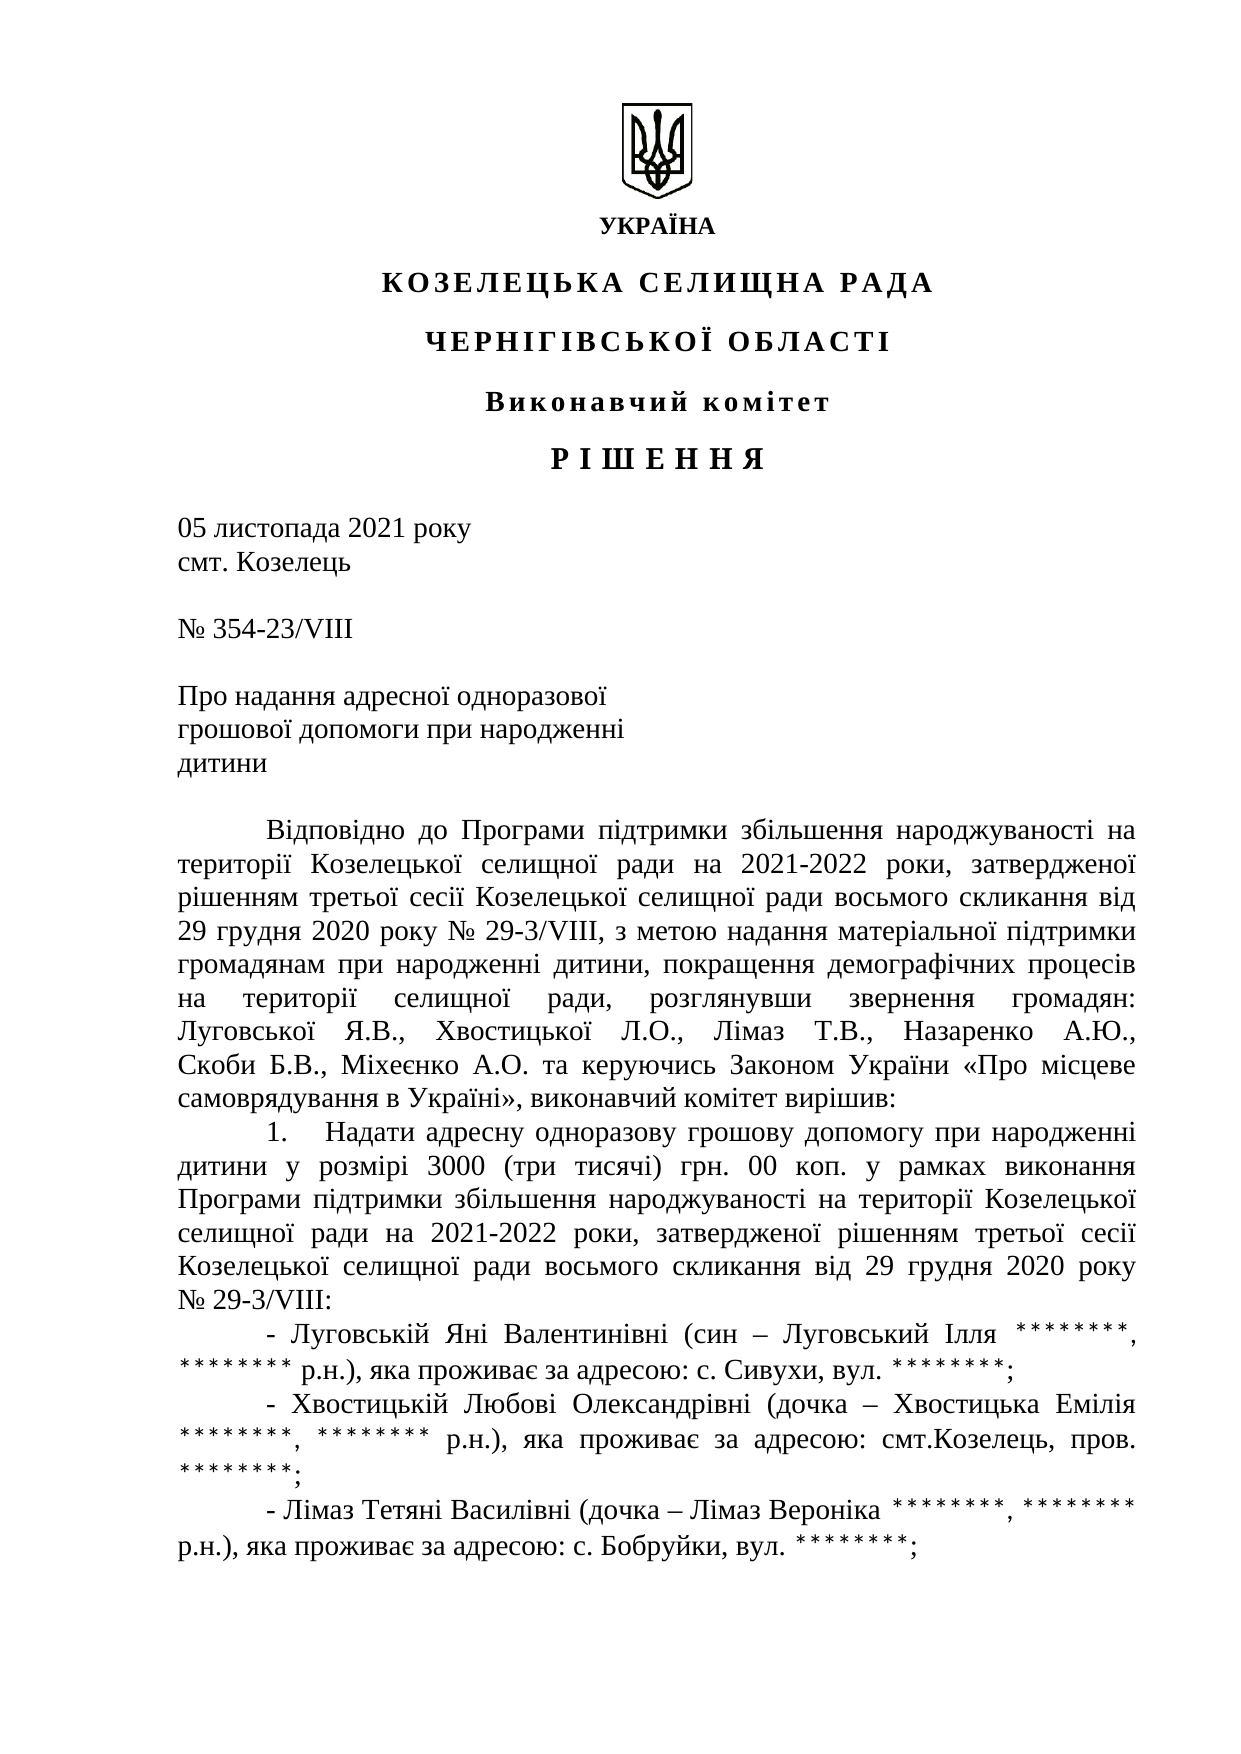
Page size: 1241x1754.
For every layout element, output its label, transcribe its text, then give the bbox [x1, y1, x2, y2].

text КОЗЕЛЕЦЬКА СЕЛИЩНА РАДА [177, 265, 1137, 299]
text смт. Козелець [177, 544, 1137, 577]
text дитини [177, 745, 1137, 779]
picture [622, 103, 693, 199]
list Надати адресну одноразову грошову допомогу при народженні дитини у розмірі 3000 (три тисячі) грн. 00 коп. у рамках виконання Програми підтримки збільшення народжуваності на території Козелецької селищної ради на 2021-2022 роки, затвердженої рішенням третьої сесії Козелецької селищної ради восьмого скликання від 29 грудня 2020 року № 29-3/VIII: [177, 1114, 1137, 1315]
text 05 листопада 2021 року [177, 510, 1137, 544]
text РІШЕННЯ [177, 443, 1137, 477]
text Україна [177, 211, 1137, 240]
text - Лімаз Тетяні Василівні (дочка – Лімаз Вероніка ********, ******** р.н.), яка проживає за адресою: с. Бобруйки, вул. ********; [177, 1491, 1137, 1563]
text - Хвостицькій Любові Олександрівні (дочка – Хвостицька Емілія ********, ******** р.н.), яка проживає за адресою: смт.Козелець, пров. ********; [177, 1387, 1137, 1491]
text Про надання адресної одноразової [177, 678, 1137, 712]
text № 354-23/VIII [177, 611, 1137, 644]
text ЧЕРНІГІВСЬКОЇ ОБЛАСТІ [177, 324, 1137, 358]
text - Луговській Яні Валентинівні (син – Луговський Ілля ********, ******** р.н.), яка проживає за адресою: с. Сивухи, вул. ********; [177, 1315, 1137, 1387]
text Відповідно до Програми підтримки збільшення народжуваності на території Козелецької селищної ради на 2021-2022 роки, затвердженої рішенням третьої сесії Козелецької селищної ради восьмого скликання від 29 грудня 2020 року № 29-3/VIII, з метою надання матеріальної підтримки громадянам при народженні дитини, покращення демографічних процесів на території селищної ради, розглянувши звернення громадян: Луговської Я.В., Хвостицької Л.О., Лімаз Т.В., Назаренко А.Ю., Скоби Б.В., Міхеєнко А.О. та керуючись Законом України «Про місцеве самоврядування в Україні», виконавчий комітет вирішив: [177, 812, 1137, 1114]
text грошової допомоги при народженні [177, 712, 1137, 745]
text Виконавчий комітет [177, 384, 1137, 417]
